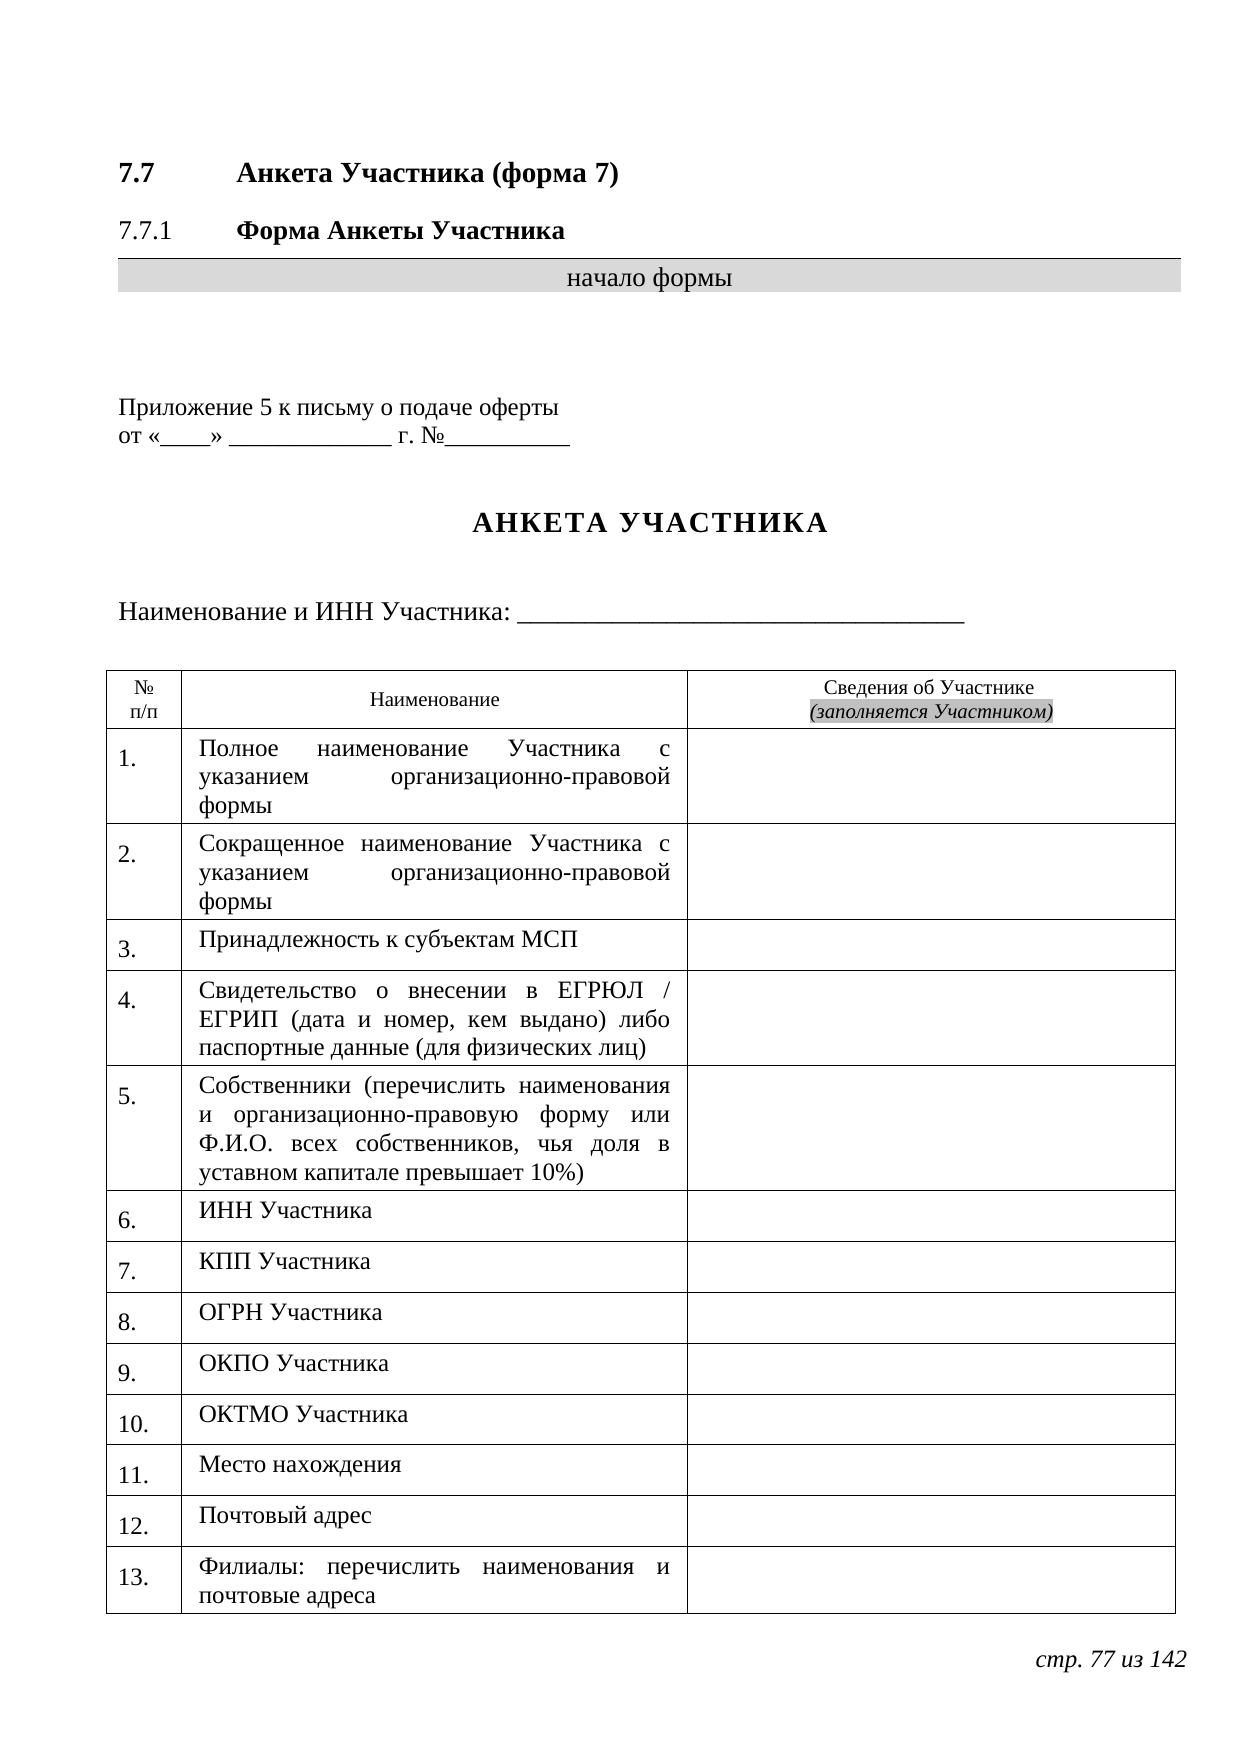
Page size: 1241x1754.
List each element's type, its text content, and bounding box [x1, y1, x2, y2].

table_cell [107, 1547, 181, 1613]
table_cell [107, 920, 181, 970]
text Приложение 5 к письму о подаче оферты от «____» _____________ г. №__________ [118, 392, 1181, 449]
table_header № п/п [107, 671, 181, 727]
table_cell Полное наименование Участника с указанием организационно-правовой формы [182, 729, 687, 823]
table_cell [107, 729, 181, 823]
table_cell Принадлежность к субъектам МСП [182, 920, 687, 970]
table_cell ИНН Участника [182, 1191, 687, 1241]
table_cell [688, 1344, 1175, 1393]
table_cell Собственники (перечислить наименования и организационно-правовую форму или Ф.И.О. всех собственников, чья доля в уставном капитале превышает 10%) [182, 1066, 687, 1190]
table_cell [107, 1445, 181, 1495]
table_cell Свидетельство о внесении в ЕГРЮЛ / ЕГРИП (дата и номер, кем выдано) либо паспортные данные (для физических лиц) [182, 971, 687, 1065]
table_cell Сокращенное наименование Участника с указанием организационно-правовой формы [182, 824, 687, 919]
table_cell [107, 971, 181, 1065]
table_cell [688, 1547, 1175, 1613]
table_cell [688, 729, 1175, 823]
subtitle Анкета Участника (форма 7) [118, 156, 1181, 189]
table_cell [688, 920, 1175, 970]
text Анкета Участника [118, 506, 1181, 539]
table_cell КПП Участника [182, 1242, 687, 1292]
table_cell [688, 971, 1175, 1065]
table_cell [688, 824, 1175, 919]
table_cell [107, 824, 181, 919]
table_cell [688, 1395, 1175, 1444]
table_cell [107, 1395, 181, 1444]
table_cell [107, 1344, 181, 1393]
table_cell [107, 1242, 181, 1292]
table_cell [107, 1293, 181, 1342]
text начало формы [118, 259, 1181, 292]
table_cell [688, 1191, 1175, 1241]
table_cell [107, 1066, 181, 1190]
table_cell Место нахождения [182, 1445, 687, 1495]
table_cell ОГРН Участника [182, 1293, 687, 1342]
table_cell [688, 1293, 1175, 1342]
table_cell ОКТМО Участника [182, 1395, 687, 1444]
table_cell [107, 1496, 181, 1546]
table_cell Филиалы: перечислить наименования и почтовые адреса [182, 1547, 687, 1613]
table_cell [688, 1496, 1175, 1546]
table_cell Почтовый адрес [182, 1496, 687, 1546]
table_cell [688, 1242, 1175, 1292]
table_header Сведения об Участнике (заполняется Участником) [688, 671, 1175, 727]
table_cell [688, 1445, 1175, 1495]
text Наименование и ИНН Участника: _________________________________ [118, 595, 1181, 626]
table_cell ОКПО Участника [182, 1344, 687, 1393]
text Форма Анкеты Участника [118, 214, 1181, 245]
table_cell [107, 1191, 181, 1241]
table_header Наименование [182, 671, 687, 727]
table_cell [688, 1066, 1175, 1190]
